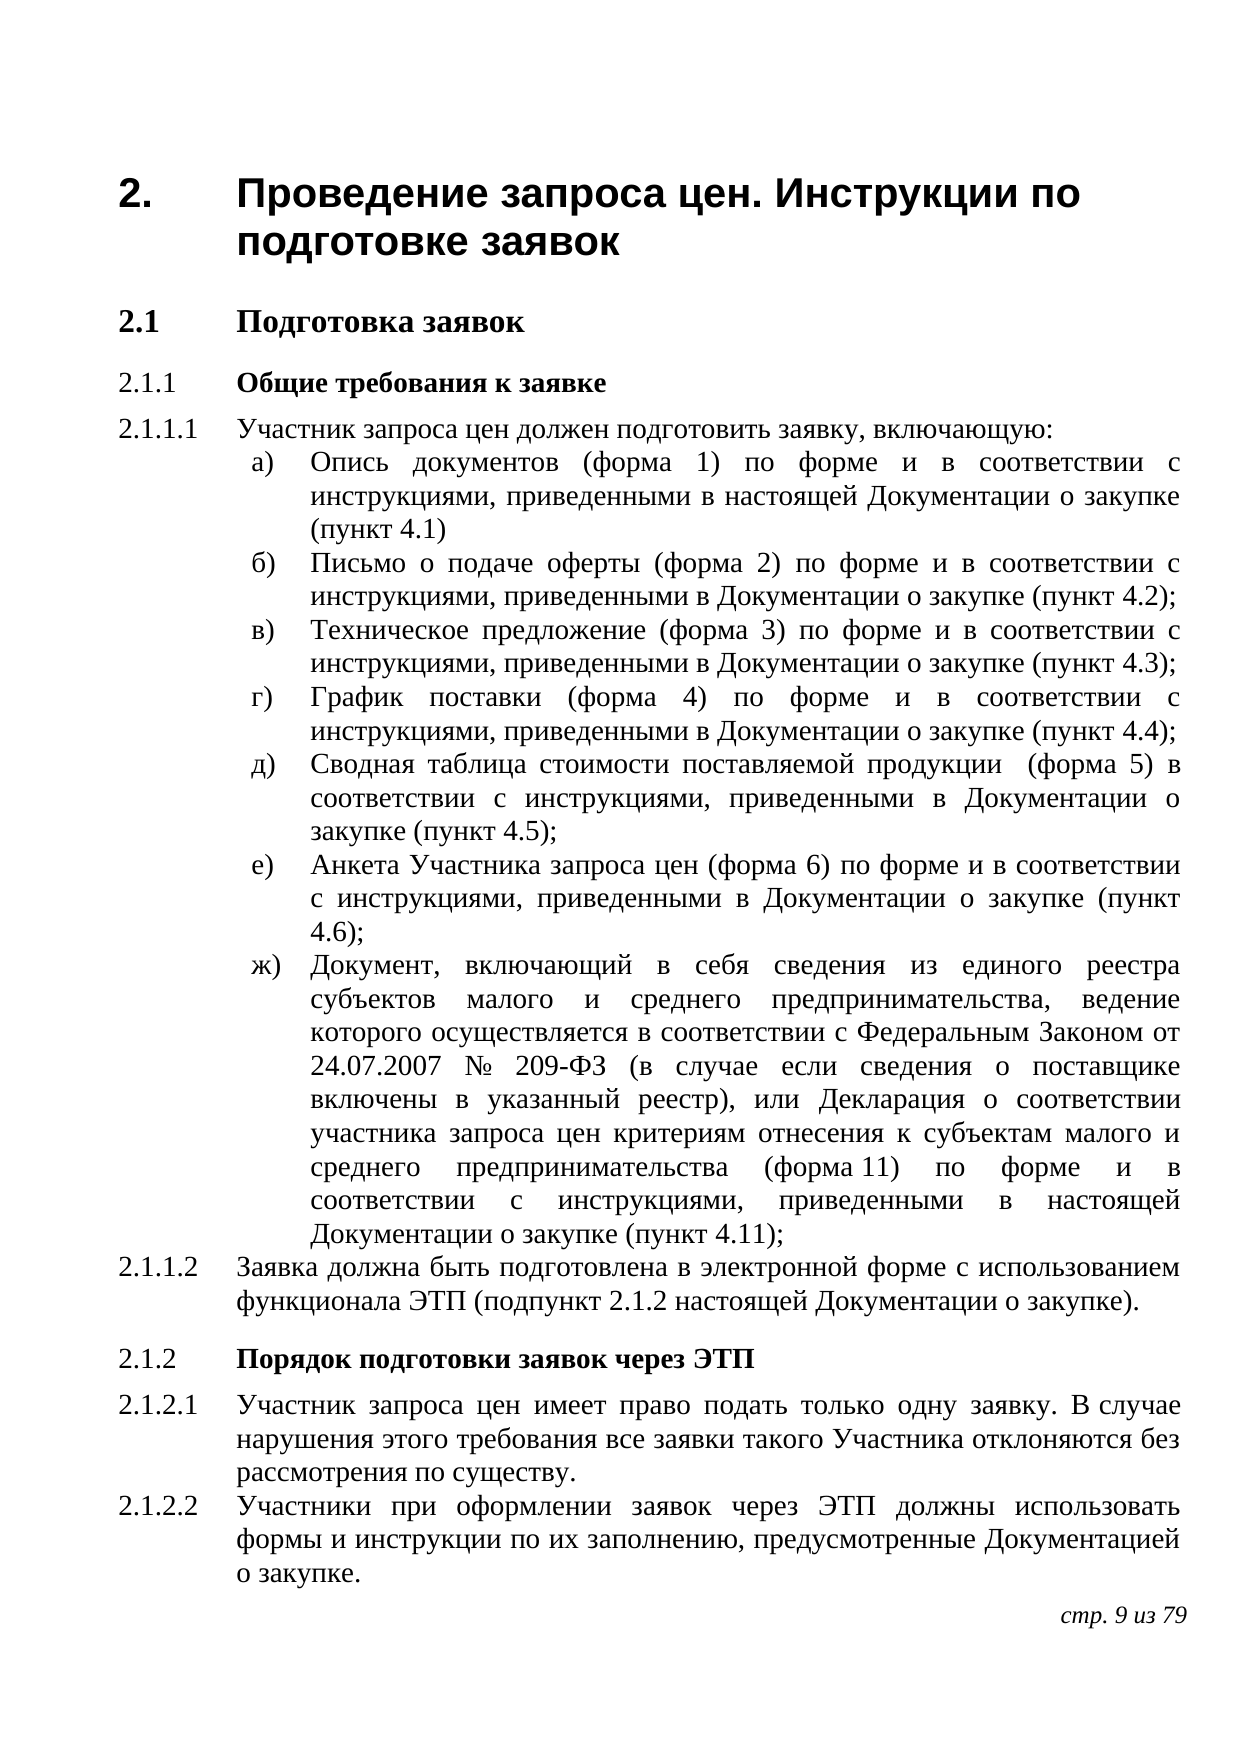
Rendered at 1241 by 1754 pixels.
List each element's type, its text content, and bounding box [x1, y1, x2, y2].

subtitle Проведение запроса цен. Инструкции по подготовке заявок [118, 168, 1181, 264]
text Опись документов (форма 1) по форме и в соответствии с инструкциями, приведенными в настоящей Документации о закупке (пункт 4.1) [251, 444, 1181, 545]
subtitle Подготовка заявок [118, 301, 1181, 340]
text Участник запроса цен должен подготовить заявку, включающую: [118, 411, 1181, 444]
list Участники при оформлении заявок через ЭТП должны использовать формы и инструкции по их заполнению, предусмотренные Документацией о закупке. [118, 1488, 1181, 1589]
text Сводная таблица стоимости поставляемой продукции (форма 5) в соответствии с инструкциями, приведенными в Документации о закупке (пункт 4.5); [251, 746, 1181, 847]
text График поставки (форма 4) по форме и в соответствии с инструкциями, приведенными в Документации о закупке (пункт 4.4); [251, 679, 1181, 746]
text Документ, включающий в себя сведения из единого реестра субъектов малого и среднего предпринимательства, ведение которого осуществляется в соответствии с Федеральным Законом от 24.07.2007 № 209-ФЗ (в случае если сведения о поставщике включены в указанный реестр), или Декларация о соответствии участника запроса цен критериям отнесения к субъектам малого и среднего предпринимательства (форма 11) по форме и в соответствии с инструкциями, приведенными в настоящей Документации о закупке (пункт 4.11); [251, 947, 1181, 1249]
text Общие требования к заявке [118, 365, 1181, 398]
list Заявка должна быть подготовлена в электронной форме с использованием функционала ЭТП (подпункт 2.1.2 настоящей Документации о закупке). [118, 1249, 1181, 1316]
list Участник запроса цен имеет право подать только одну заявку. В случае нарушения этого требования все заявки такого Участника отклоняются без рассмотрения по существу. [118, 1387, 1181, 1488]
text Письмо о подаче оферты (форма 2) по форме и в соответствии с инструкциями, приведенными в Документации о закупке (пункт 4.2); [251, 545, 1181, 612]
text Техническое предложение (форма 3) по форме и в соответствии с инструкциями, приведенными в Документации о закупке (пункт 4.3); [251, 612, 1181, 679]
text Анкета Участника запроса цен (форма 6) по форме и в соответствии с инструкциями, приведенными в Документации о закупке (пункт 4.6); [251, 847, 1181, 947]
list Порядок подготовки заявок через ЭТП [118, 1341, 1181, 1375]
